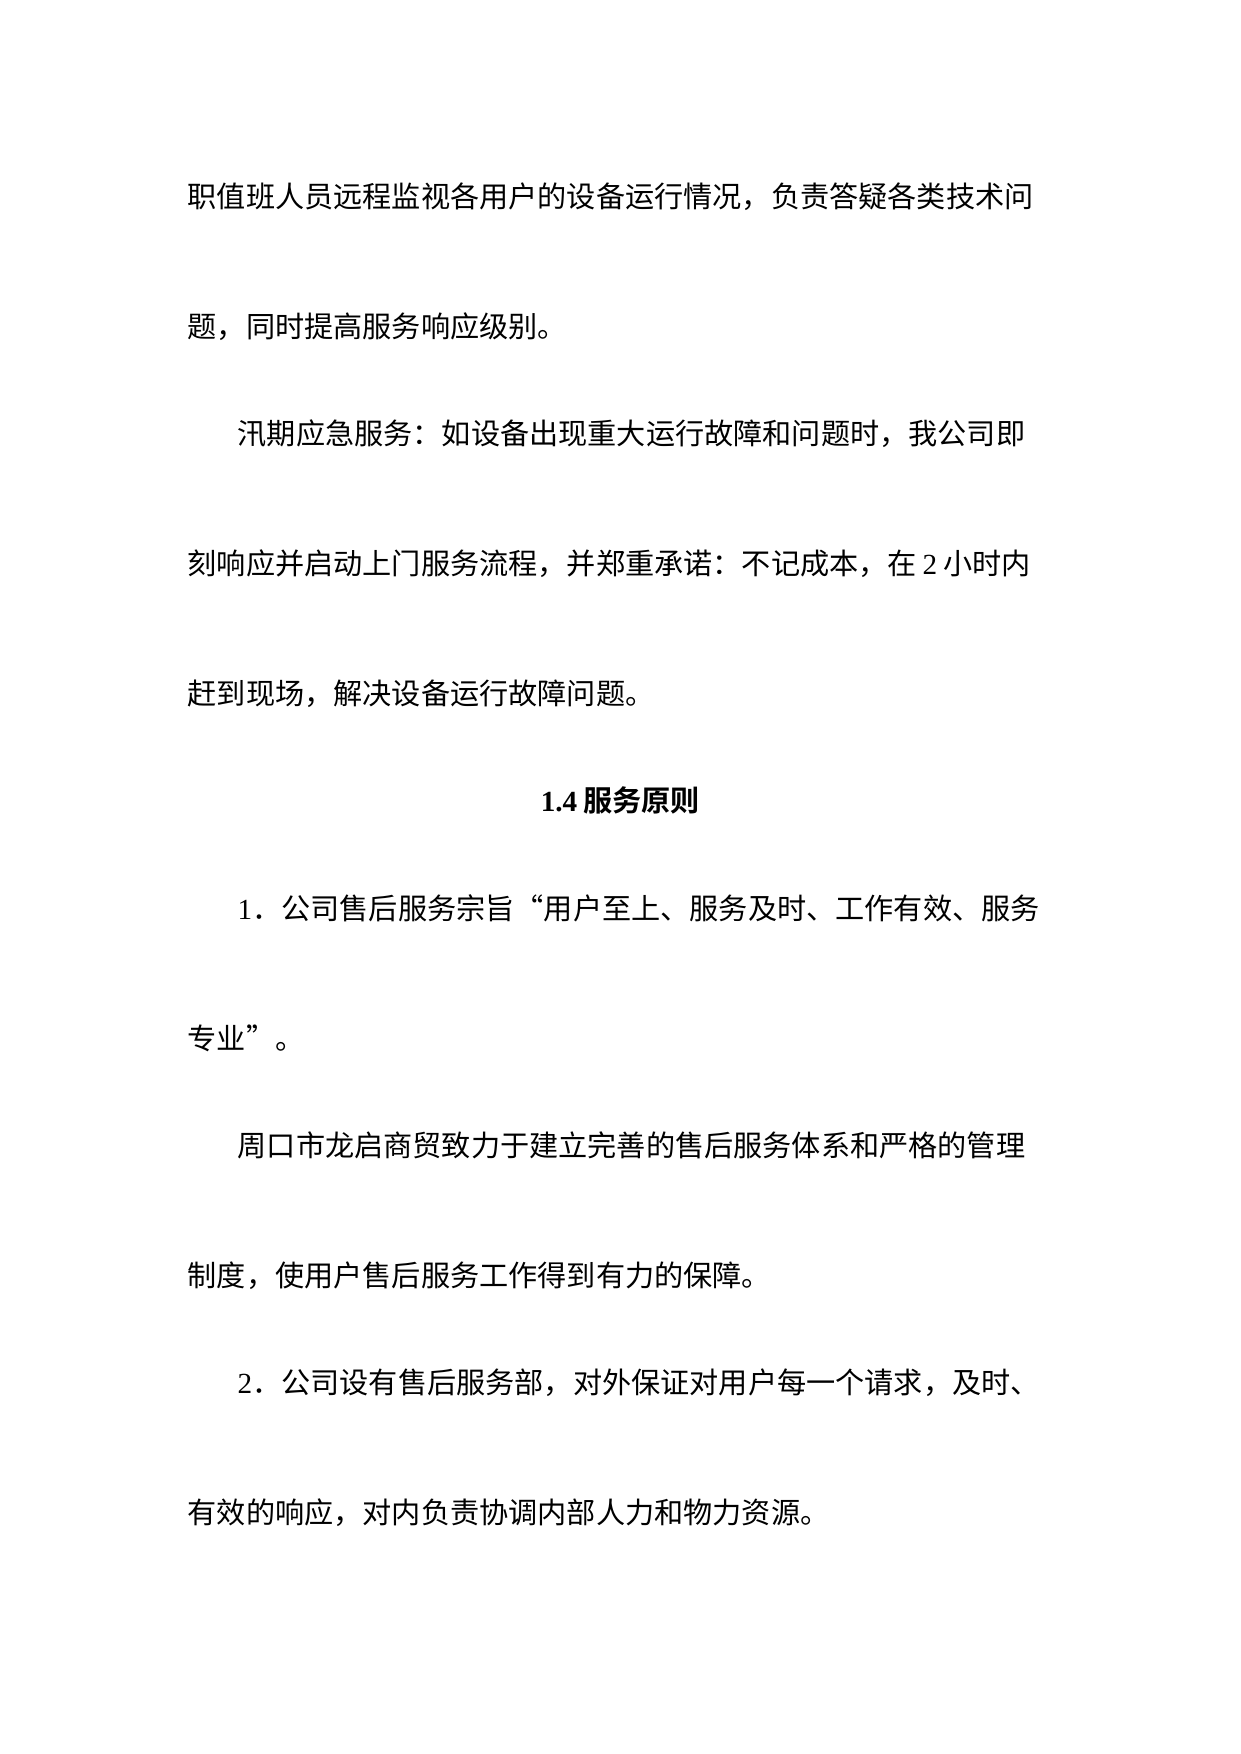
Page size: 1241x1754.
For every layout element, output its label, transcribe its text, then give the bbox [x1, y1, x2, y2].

text 1.4服务原则 [187, 767, 1053, 832]
text 汛期应急服务：如设备出现重大运行故障和问题时，我公司即刻响应并启动上门服务流程，并郑重承诺：不记成本，在2小时内赶到现场，解决设备运行故障问题。 [187, 399, 1053, 724]
text 1．公司售后服务宗旨“用户至上、服务及时、工作有效、服务专业”。 [187, 874, 1053, 1069]
text 周口市龙启商贸致力于建立完善的售后服务体系和严格的管理制度，使用户售后服务工作得到有力的保障。 [187, 1111, 1053, 1306]
text 2．公司设有售后服务部，对外保证对用户每一个请求，及时、有效的响应，对内负责协调内部人力和物力资源。 [187, 1348, 1053, 1543]
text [187, 162, 1053, 357]
